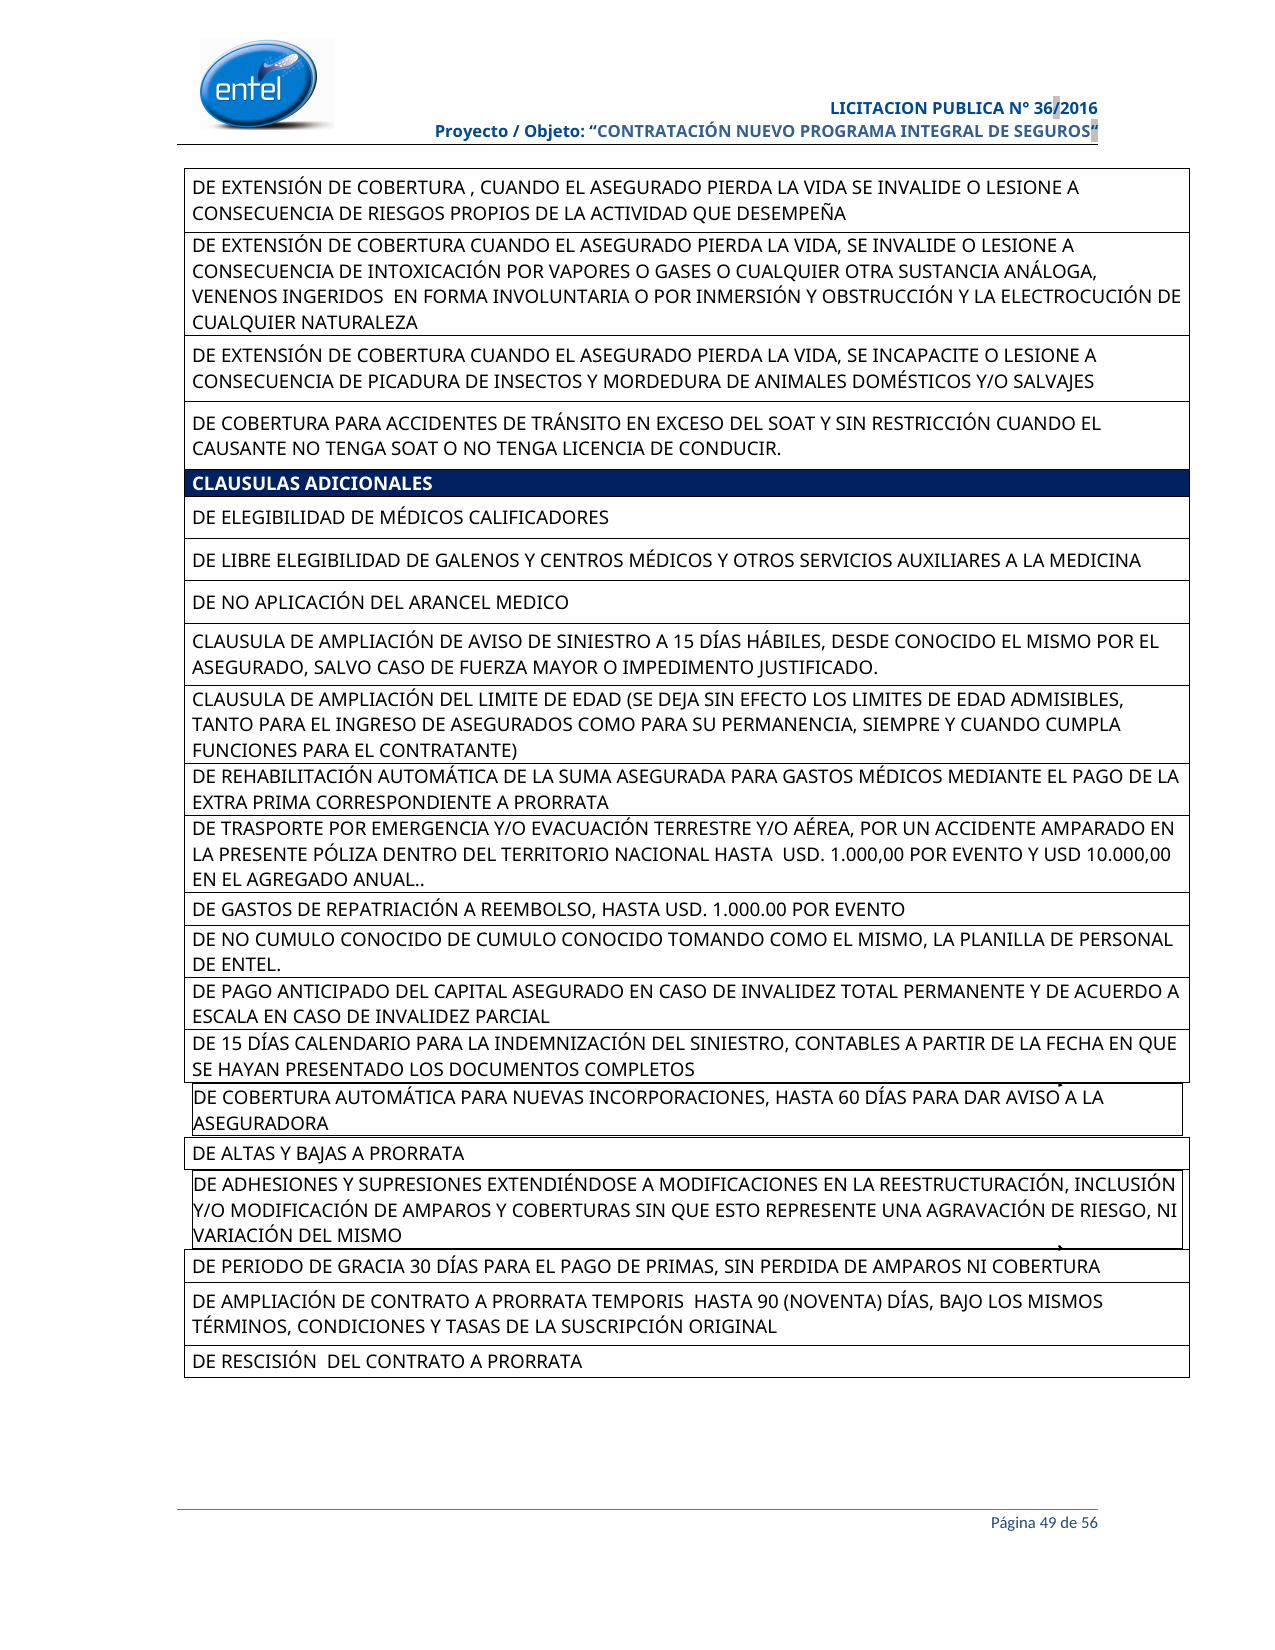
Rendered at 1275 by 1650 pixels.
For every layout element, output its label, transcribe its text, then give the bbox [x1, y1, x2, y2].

table_cell DE REHABILITACIÓN AUTOMÁTICA DE LA SUMA ASEGURADA PARA GASTOS MÉDICOS MEDIANTE EL PAGO DE LA EXTRA PRIMA CORRESPONDIENTE A PRORRATA [185, 764, 1189, 814]
table_cell CLAUSULAS ADICIONALES [185, 470, 1189, 496]
table_cell DE EXTENSIÓN DE COBERTURA CUANDO EL ASEGURADO PIERDA LA VIDA, SE INCAPACITE O LESIONE A CONSECUENCIA DE PICADURA DE INSECTOS Y MORDEDURA DE ANIMALES DOMÉSTICOS Y/O SALVAJES [185, 336, 1189, 401]
table_cell DE GASTOS DE REPATRIACIÓN A REEMBOLSO, HASTA USD. 1.000.00 POR EVENTO [185, 893, 1189, 925]
table_cell DE ELEGIBILIDAD DE MÉDICOS CALIFICADORES [185, 497, 1189, 538]
table_cell CLAUSULA DE AMPLIACIÓN DEL LIMITE DE EDAD (SE DEJA SIN EFECTO LOS LIMITES DE EDAD ADMISIBLES, TANTO PARA EL INGRESO DE ASEGURADOS COMO PARA SU PERMANENCIA, SIEMPRE Y CUANDO CUMPLA FUNCIONES PARA EL CONTRATANTE) [185, 686, 1189, 762]
table_cell DE COBERTURA PARA ACCIDENTES DE TRÁNSITO EN EXCESO DEL SOAT Y SIN RESTRICCIÓN CUANDO EL CAUSANTE NO TENGA SOAT O NO TENGA LICENCIA DE CONDUCIR. [185, 402, 1189, 469]
table_cell DE EXTENSIÓN DE COBERTURA CUANDO EL ASEGURADO PIERDA LA VIDA, SE INVALIDE O LESIONE A CONSECUENCIA DE INTOXICACIÓN POR VAPORES O GASES O CUALQUIER OTRA SUSTANCIA ANÁLOGA, VENENOS INGERIDOS EN FORMA INVOLUNTARIA O POR INMERSIÓN Y OBSTRUCCIÓN Y LA ELECTROCUCIÓN DE CUALQUIER NATURALEZA [185, 233, 1189, 335]
table_cell DE EXTENSIÓN DE COBERTURA , CUANDO EL ASEGURADO PIERDA LA VIDA SE INVALIDE O LESIONE A CONSECUENCIA DE RIESGOS PROPIOS DE LA ACTIVIDAD QUE DESEMPEÑA [185, 169, 1189, 232]
table_cell DE ALTAS Y BAJAS A PRORRATA [185, 1138, 1189, 1169]
table_cell DE PERIODO DE GRACIA 30 DÍAS PARA EL PAGO DE PRIMAS, SIN PERDIDA DE AMPAROS NI COBERTURA [185, 1250, 1189, 1282]
table_cell DE LIBRE ELEGIBILIDAD DE GALENOS Y CENTROS MÉDICOS Y OTROS SERVICIOS AUXILIARES A LA MEDICINA [185, 539, 1189, 580]
table_cell DE NO APLICACIÓN DEL ARANCEL MEDICO [185, 581, 1189, 622]
table_cell DE TRASPORTE POR EMERGENCIA Y/O EVACUACIÓN TERRESTRE Y/O AÉREA, POR UN ACCIDENTE AMPARADO EN LA PRESENTE PÓLIZA DENTRO DEL TERRITORIO NACIONAL HASTA USD. 1.000,00 POR EVENTO Y USD 10.000,00 EN EL AGREGADO ANUAL.. [185, 816, 1189, 892]
table_cell [1183, 1170, 1189, 1249]
table_cell DE RESCISIÓN DEL CONTRATO A PRORRATA [185, 1346, 1189, 1377]
table_cell DE NO CUMULO CONOCIDO DE CUMULO CONOCIDO TOMANDO COMO EL MISMO, LA PLANILLA DE PERSONAL DE ENTEL. [185, 926, 1189, 977]
table_cell DE AMPLIACIÓN DE CONTRATO A PRORRATA TEMPORIS HASTA 90 (NOVENTA) DÍAS, BAJO LOS MISMOS TÉRMINOS, CONDICIONES Y TASAS DE LA SUSCRIPCIÓN ORIGINAL [185, 1283, 1189, 1344]
table_cell DE PAGO ANTICIPADO DEL CAPITAL ASEGURADO EN CASO DE INVALIDEZ TOTAL PERMANENTE Y DE ACUERDO A ESCALA EN CASO DE INVALIDEZ PARCIAL [185, 978, 1189, 1029]
table_cell DE 15 DÍAS CALENDARIO PARA LA INDEMNIZACIÓN DEL SINIESTRO, CONTABLES A PARTIR DE LA FECHA EN QUE SE HAYAN PRESENTADO LOS DOCUMENTOS COMPLETOS [185, 1030, 1189, 1082]
picture [199, 38, 335, 130]
table_cell CLAUSULA DE AMPLIACIÓN DE AVISO DE SINIESTRO A 15 DÍAS HÁBILES, DESDE CONOCIDO EL MISMO POR EL ASEGURADO, SALVO CASO DE FUERZA MAYOR O IMPEDIMENTO JUSTIFICADO. [185, 624, 1189, 685]
table_cell [193, 1171, 1182, 1248]
table_cell [185, 1170, 192, 1249]
table_cell [185, 1083, 1189, 1137]
